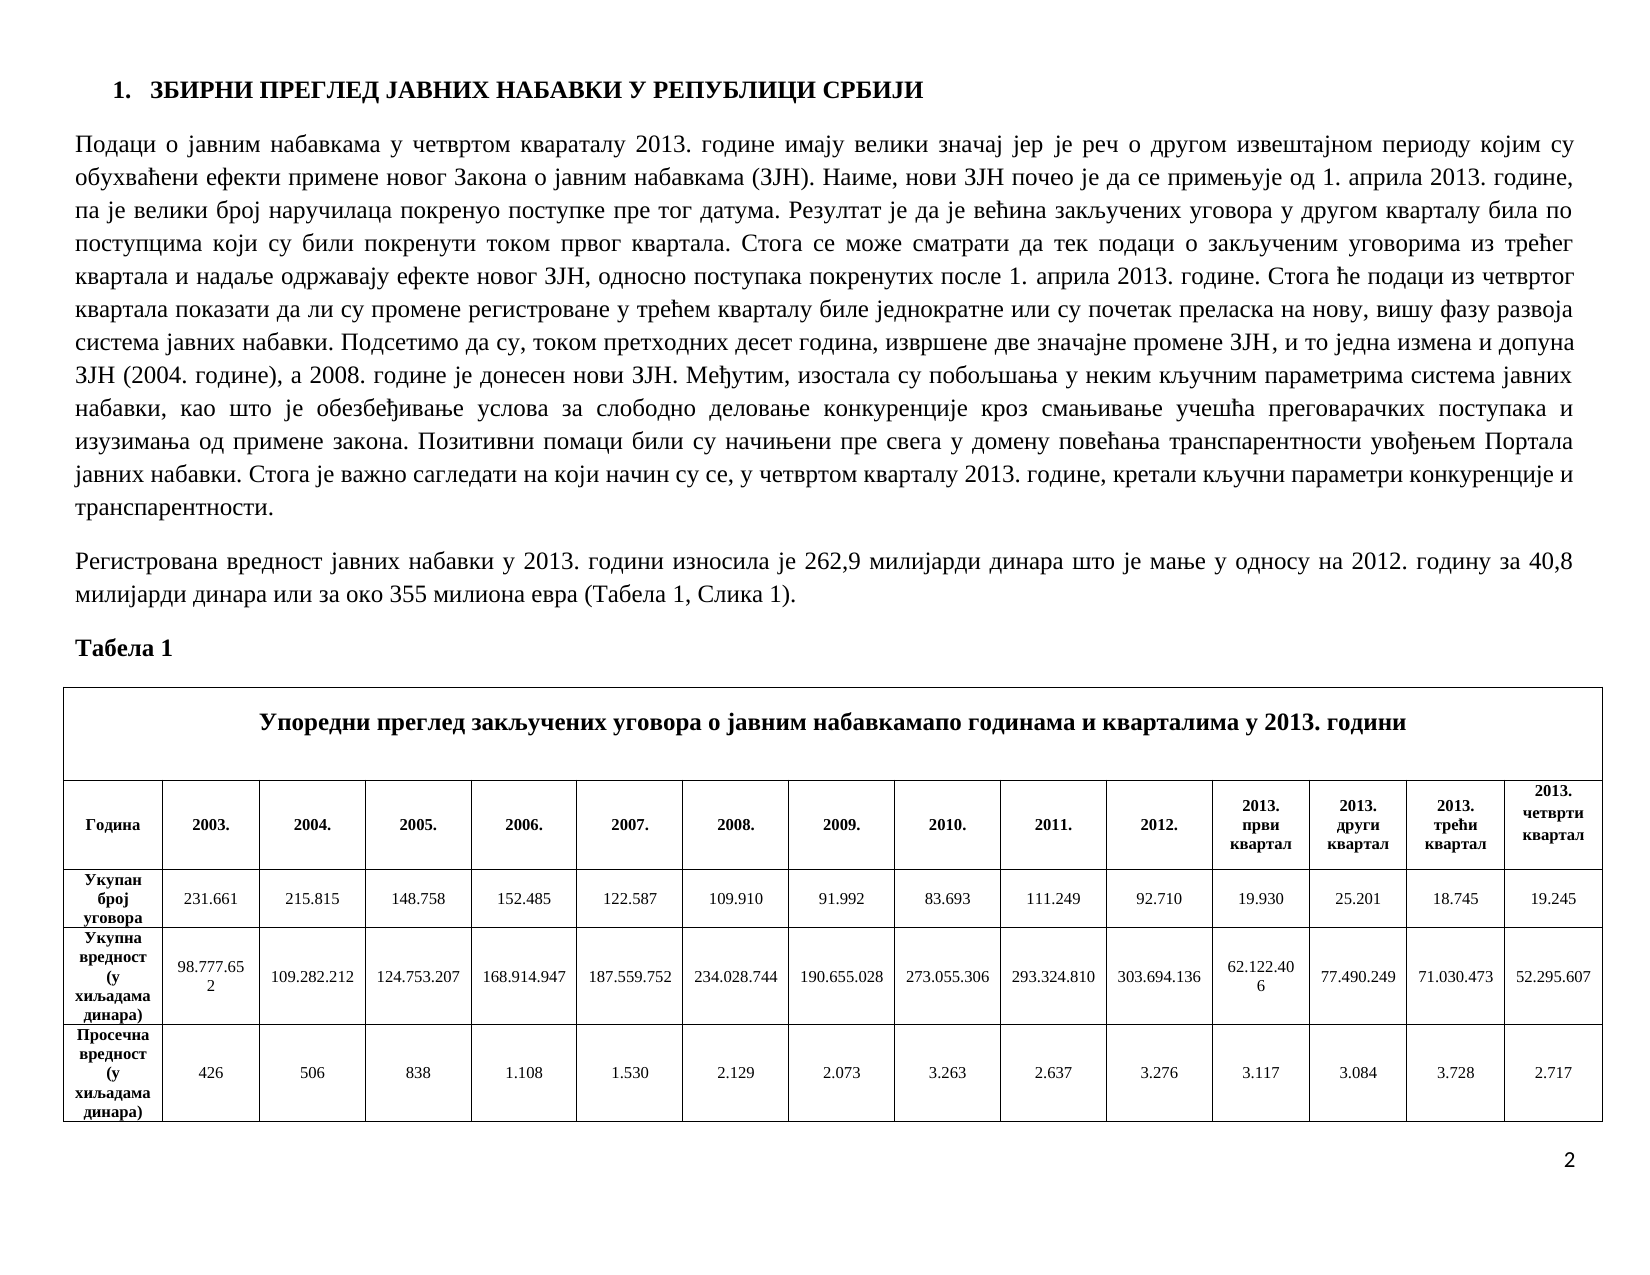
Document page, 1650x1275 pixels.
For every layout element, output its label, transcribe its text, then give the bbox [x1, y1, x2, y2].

table_cell 152.485 [472, 870, 576, 927]
table_cell Просечна вредност (у хиљадама динара) [64, 1025, 162, 1121]
table_cell 1.108 [472, 1025, 576, 1121]
table_cell 231.661 [163, 870, 259, 927]
table_cell 2013. први квартал [1213, 781, 1309, 868]
table_cell 122.587 [577, 870, 682, 927]
table_cell 148.758 [366, 870, 471, 927]
table_cell 2.073 [789, 1025, 894, 1121]
table_cell 426 [163, 1025, 259, 1121]
table_cell 2013. четврти квартал [1505, 781, 1602, 868]
table_cell 2004. [260, 781, 365, 868]
table_cell 1.530 [577, 1025, 682, 1121]
table_cell 91.992 [789, 870, 894, 927]
table_cell 3.276 [1107, 1025, 1212, 1121]
table_cell 2006. [472, 781, 576, 868]
table_cell Укупан број уговора [64, 870, 162, 927]
table_cell 187.559.752 [577, 928, 682, 1024]
table_cell 2.637 [1001, 1025, 1106, 1121]
table_cell 92.710 [1107, 870, 1212, 927]
table_cell 3.263 [895, 1025, 1000, 1121]
table_cell 2011. [1001, 781, 1106, 868]
table_cell 109.910 [683, 870, 788, 927]
table_cell 190.655.028 [789, 928, 894, 1024]
table_cell 3.084 [1310, 1025, 1406, 1121]
table_cell 77.490.249 [1310, 928, 1406, 1024]
table_cell Година [64, 781, 162, 868]
table_cell 19.930 [1213, 870, 1309, 927]
table_cell 83.693 [895, 870, 1000, 927]
table_cell Укупна вредност (у хиљадама динара) [64, 928, 162, 1024]
table_cell 2012. [1107, 781, 1212, 868]
table_cell 506 [260, 1025, 365, 1121]
table_cell 273.055.306 [895, 928, 1000, 1024]
table_cell 838 [366, 1025, 471, 1121]
table_cell 62.122.406 [1213, 928, 1309, 1024]
table_cell 18.745 [1407, 870, 1504, 927]
table_cell 2007. [577, 781, 682, 868]
table_cell 109.282.212 [260, 928, 365, 1024]
text Подаци о јавним набавкама у четвртом квараталу 2013. године имају велики значај јер је реч о другом извештајном периоду којим су обухваћени ефекти примене новог Закона о јавним набавкама (ЗЈН). Наиме, нови ЗЈН почео је да се примењује од 1. априла 2013. године, па је велики број наручилаца покренуо поступке пре тог датума. Резултат је да је већина закључених уговора у другом кварталу била по поступцима који су били покренути током првог квартала. Стога се може сматрати да тек подаци о закљученим уговорима из трећег квартала и надаље одржавају ефекте новог ЗЈН, односно поступака покренутих после 1. априла 2013. године. Стога ће подаци из четвртог квартала показати да ли су промене регистроване у трећем кварталу биле једнократне или су почетак преласка на нову, вишу фазу развоја система јавних набавки. Подсетимо да су, током претходних десет година, извршене две значајне промене ЗЈН, и то једна измена и допуна ЗЈН (2004. године), а 2008. године је донесен нови ЗЈН. Међутим, изостала су побољшања у неким кључним параметрима система јавних набавки, као што је обезбеђивање услова за слободно деловање конкуренције кроз смањивање учешћа преговарачких поступака и изузимања од примене закона. Позитивни помаци били су начињени пре свега у домену повећања транспарентности увођењем Портала јавних набавки. Стога је важно сагледати на који начин су се, у четвртом кварталу 2013. године, кретали кључни параметри конкуренције и транспарентности. [75, 129, 1575, 521]
table_cell 2013. трећи квартал [1407, 781, 1504, 868]
list ЗБИРНИ ПРЕГЛЕД ЈАВНИХ НАБАВКИ У РЕПУБЛИЦИ СРБИЈИ [112, 75, 1575, 104]
table_cell 71.030.473 [1407, 928, 1504, 1024]
table_cell 2.717 [1505, 1025, 1602, 1121]
table_cell 303.694.136 [1107, 928, 1212, 1024]
table_cell 168.914.947 [472, 928, 576, 1024]
table_cell 3.117 [1213, 1025, 1309, 1121]
table_cell 3.728 [1407, 1025, 1504, 1121]
table_cell 124.753.207 [366, 928, 471, 1024]
table_cell 2005. [366, 781, 471, 868]
table_cell 98.777.652 [163, 928, 259, 1024]
table_cell 2013. други квартал [1310, 781, 1406, 868]
table_cell 215.815 [260, 870, 365, 927]
text Табела 1 [75, 633, 1575, 662]
table_cell 19.245 [1505, 870, 1602, 927]
table_cell 2008. [683, 781, 788, 868]
table_cell 234.028.744 [683, 928, 788, 1024]
table_cell 25.201 [1310, 870, 1406, 927]
table_header Упоредни преглед закључених уговора о јавним набавкамапо годинама и кварталима у 2013. години [64, 688, 1602, 779]
table_cell 2010. [895, 781, 1000, 868]
table_cell 2003. [163, 781, 259, 868]
table_cell 111.249 [1001, 870, 1106, 927]
table_cell 2.129 [683, 1025, 788, 1121]
table_cell 2009. [789, 781, 894, 868]
text Регистрована вредност јавних набавки у 2013. години износила је 262,9 милијарди динара што је мање у односу на 2012. годину за 40,8 милијарди динара или за око 355 милиона евра (Табела 1, Слика 1). [75, 546, 1575, 608]
table_cell 52.295.607 [1505, 928, 1602, 1024]
table_cell 293.324.810 [1001, 928, 1106, 1024]
